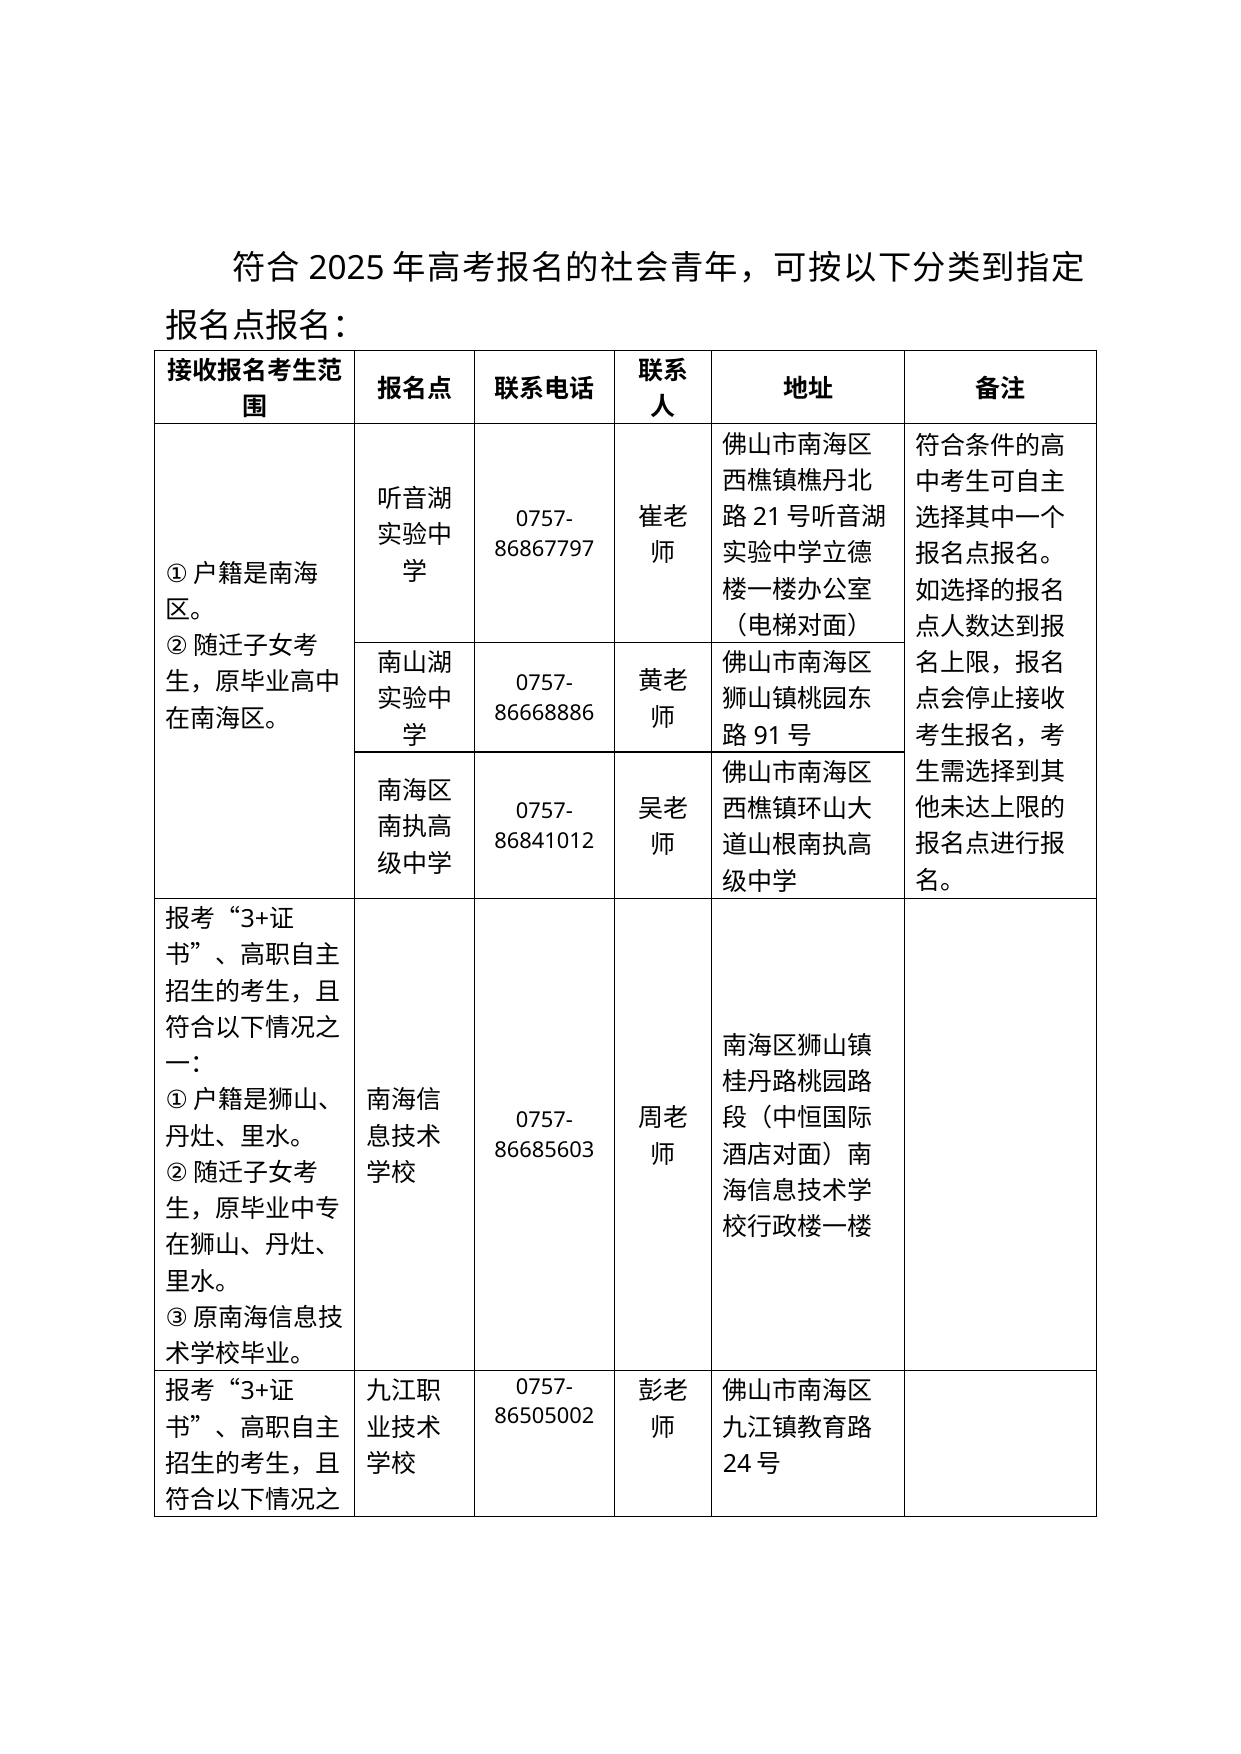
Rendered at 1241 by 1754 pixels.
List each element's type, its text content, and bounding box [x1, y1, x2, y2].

table_cell ①户籍是南海区。 ②随迁子女考生，原毕业高中在南海区。 [155, 424, 354, 897]
table_header 地址 [712, 351, 904, 423]
table_cell 吴老师 [615, 753, 711, 897]
table_cell 0757-86867797 [475, 424, 614, 642]
table_cell 南海区南执高级中学 [355, 753, 474, 897]
table_header 联系电话 [475, 351, 614, 423]
table_cell 九江职业技术学校 [355, 1371, 474, 1516]
table_cell [905, 899, 1096, 1370]
table_cell 黄老师 [615, 643, 711, 751]
table_header 联系人 [615, 351, 711, 423]
table_cell [905, 1371, 1096, 1516]
table_cell 佛山市南海区狮山镇桃园东路 91号 [712, 643, 904, 751]
table_cell 听音湖实验中学 [355, 424, 474, 642]
table_cell 周老师 [615, 899, 711, 1370]
text 符合2025年高考报名的社会青年，可按以下分类到指定报名点报名： [165, 233, 1087, 349]
table_cell 南山湖实验中学 [355, 643, 474, 751]
table_cell 佛山市南海区九江镇教育路24号 [712, 1371, 904, 1516]
table_cell 崔老师 [615, 424, 711, 642]
table_cell 0757-86668886 [475, 643, 614, 751]
table_cell 南海区狮山镇桂丹路桃园路段（中恒国际酒店对面）南海信息技术学校行政楼一楼 [712, 899, 904, 1370]
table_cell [155, 1371, 354, 1516]
table_cell 佛山市南海区西樵镇环山大道山根南执高级中学 [712, 753, 904, 897]
table_cell 0757-86505002 [475, 1371, 614, 1516]
table_cell 0757-86685603 [475, 899, 614, 1370]
table_header 接收报名考生范围 [155, 351, 354, 423]
table_header 报名点 [355, 351, 474, 423]
table_cell 符合条件的高中考生可自主选择其中一个报名点报名。如选择的报名点人数达到报名上限，报名点会停止接收考生报名，考生需选择到其他未达上限的报名点进行报名。 [905, 424, 1096, 897]
table_cell 报考“3+证书”、高职自主招生的考生，且符合以下情况之一： ①户籍是狮山、丹灶、里水。 ②随迁子女考生，原毕业中专在狮山、丹灶、里水。 ③原南海信息技术学校毕业。 [155, 899, 354, 1370]
table_cell 彭老师 [615, 1371, 711, 1516]
table_cell 南海信息技术学校 [355, 899, 474, 1370]
table_cell 0757-86841012 [475, 753, 614, 897]
table_header 备注 [905, 351, 1096, 423]
table_cell 佛山市南海区西樵镇樵丹北路21号听音湖实验中学立德楼一楼办公室（电梯对面） [712, 424, 904, 642]
